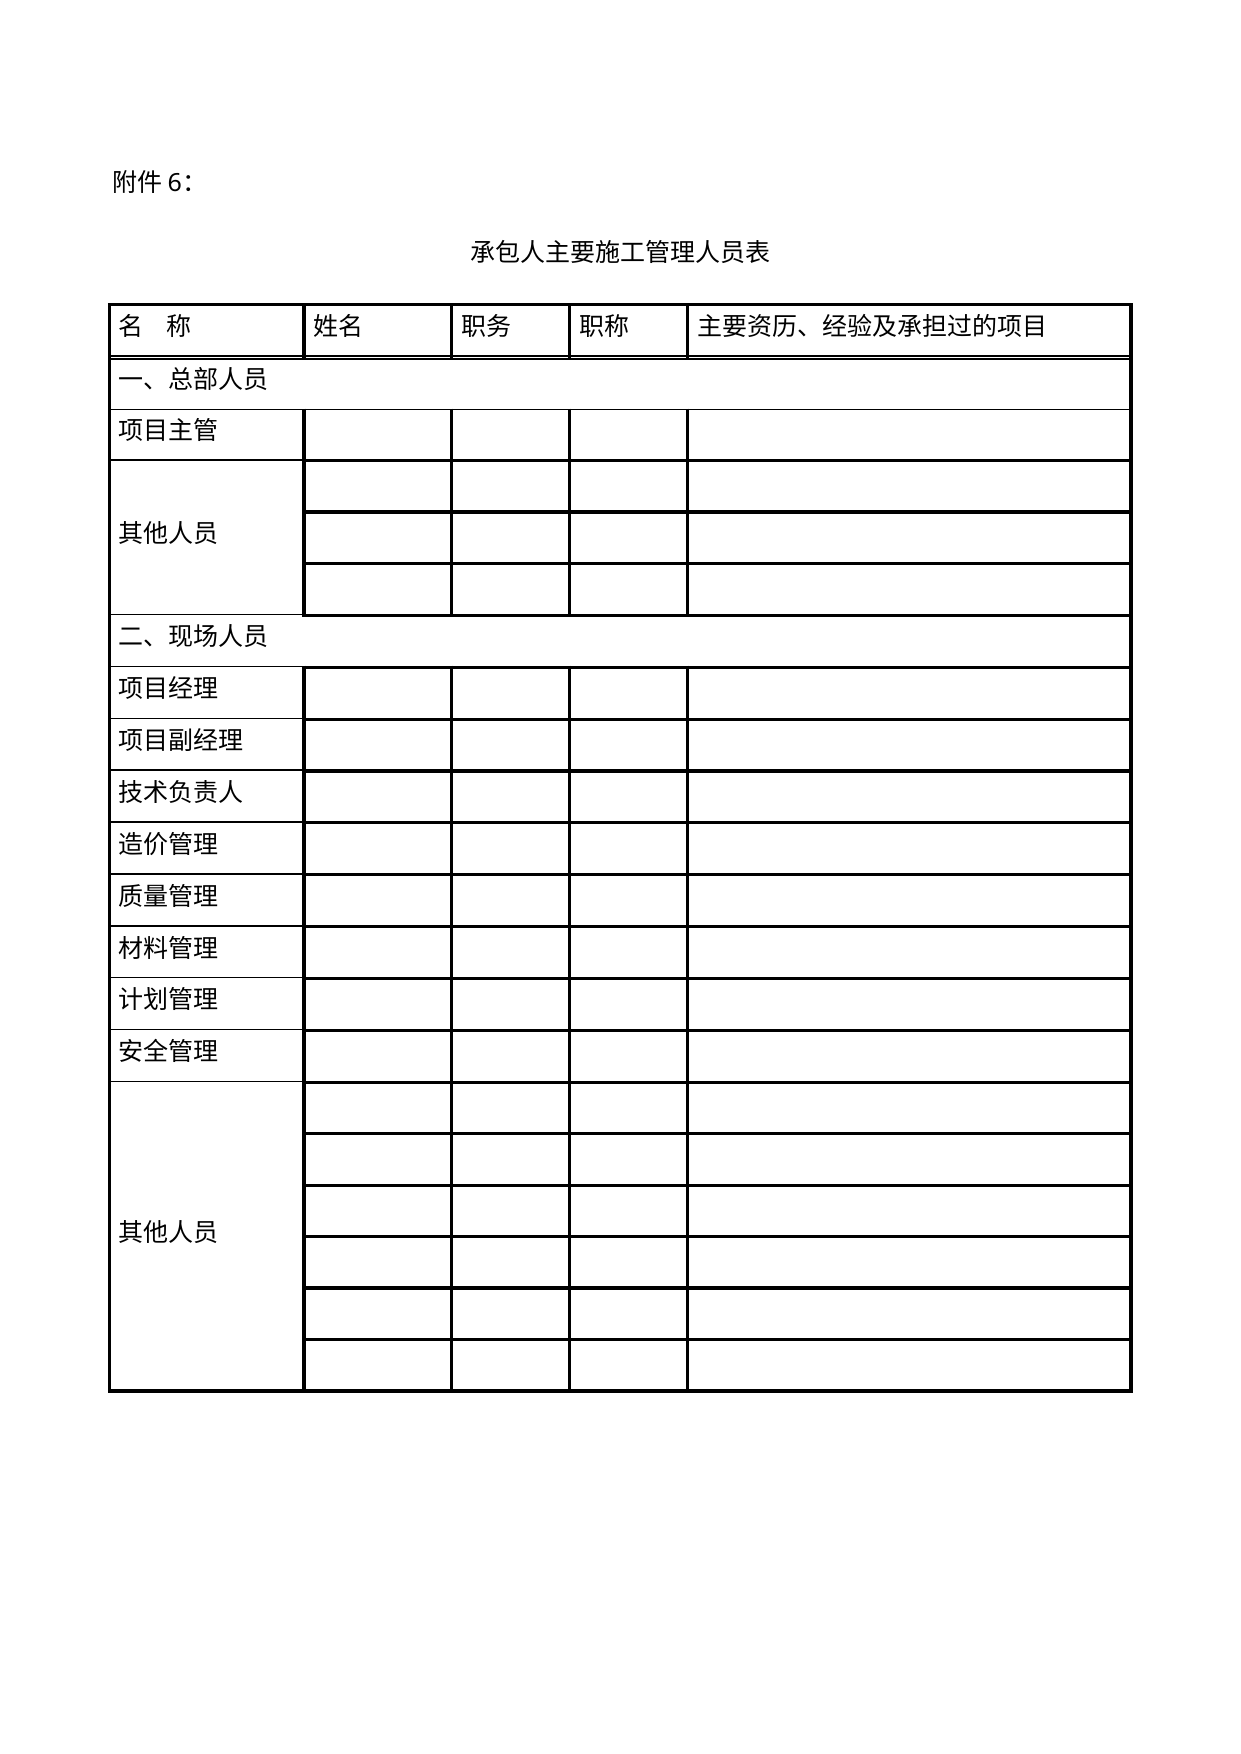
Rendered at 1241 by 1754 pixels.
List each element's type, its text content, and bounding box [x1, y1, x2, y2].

table_cell 材料管理 [111, 927, 302, 977]
table_cell 安全管理 [111, 1030, 302, 1081]
table_cell 一、总部人员 [111, 360, 1129, 408]
table_cell [306, 410, 450, 459]
table_cell [689, 669, 1129, 717]
table_cell [306, 980, 450, 1029]
table_cell [571, 1032, 686, 1081]
table_cell [306, 1290, 450, 1338]
table_cell [571, 410, 686, 459]
table_cell [306, 462, 450, 510]
table_cell [571, 980, 686, 1029]
table_cell [571, 824, 686, 873]
table_cell [453, 928, 568, 977]
table_cell [453, 824, 568, 873]
table_cell [306, 876, 450, 925]
table_cell [306, 928, 450, 977]
table_cell [306, 773, 450, 821]
table_cell [689, 876, 1129, 925]
text 附件6： [112, 162, 1128, 198]
table_cell [689, 1290, 1129, 1338]
table_cell [453, 1187, 568, 1235]
table_cell [306, 824, 450, 873]
table_cell [453, 1341, 568, 1389]
table_cell 项目主管 [111, 410, 302, 459]
table_cell [453, 1084, 568, 1132]
table_cell 项目副经理 [111, 719, 302, 769]
table_cell [306, 1187, 450, 1235]
table_cell [571, 773, 686, 821]
table_cell [453, 514, 568, 562]
table_header 主要资历、经验及承担过的项目 [689, 306, 1129, 355]
table_cell [689, 1187, 1129, 1235]
table_cell [689, 1341, 1129, 1389]
table_cell [689, 514, 1129, 562]
table_cell [689, 1135, 1129, 1183]
table_cell [571, 1084, 686, 1132]
table_cell 二、现场人员 [111, 615, 1129, 666]
table_cell [689, 565, 1129, 614]
table_cell [453, 773, 568, 821]
table_cell [571, 669, 686, 717]
table_cell 计划管理 [111, 978, 302, 1029]
table_cell [571, 1187, 686, 1235]
table_cell [453, 1032, 568, 1081]
table_cell [453, 1290, 568, 1338]
table_cell [111, 562, 302, 614]
table_cell [571, 721, 686, 769]
table_cell [571, 462, 686, 510]
table_cell [571, 1135, 686, 1183]
table_cell [689, 721, 1129, 769]
table_cell [453, 876, 568, 925]
table_cell [306, 1341, 450, 1389]
table_cell [111, 461, 302, 510]
table_cell 质量管理 [111, 875, 302, 925]
table_cell [571, 514, 686, 562]
table_cell [689, 410, 1129, 459]
table_cell 项目经理 [111, 667, 302, 717]
table_cell [453, 669, 568, 717]
table_cell [453, 410, 568, 459]
table_header 名 称 [111, 306, 302, 355]
table_cell [453, 1135, 568, 1183]
table_cell [453, 721, 568, 769]
table_cell [689, 824, 1129, 873]
table_cell [453, 565, 568, 614]
table_cell 其他人员 [111, 1082, 302, 1389]
table_cell [453, 462, 568, 510]
table_cell [689, 1238, 1129, 1286]
table_cell [571, 1341, 686, 1389]
table_cell [689, 928, 1129, 977]
table_cell [306, 1032, 450, 1081]
table_header 职称 [571, 306, 686, 355]
table_cell 技术负责人 [111, 771, 302, 821]
table_cell 其他人员 [111, 510, 302, 562]
table_cell [571, 565, 686, 614]
table_cell [306, 1238, 450, 1286]
table_cell [571, 1290, 686, 1338]
table_header 职务 [453, 306, 568, 355]
table_cell [571, 876, 686, 925]
table_cell [306, 1135, 450, 1183]
table_cell [689, 462, 1129, 510]
table_header 姓名 [306, 306, 450, 355]
table_cell [453, 1238, 568, 1286]
table_cell [689, 773, 1129, 821]
table_cell 造价管理 [111, 823, 302, 873]
table_cell [453, 980, 568, 1029]
table_cell [571, 928, 686, 977]
table_cell [689, 1084, 1129, 1132]
text 承包人主要施工管理人员表 [112, 233, 1128, 269]
table_cell [689, 1032, 1129, 1081]
table_cell [571, 1238, 686, 1286]
table_cell [306, 669, 450, 717]
table_cell [306, 721, 450, 769]
table_cell [306, 514, 450, 562]
table_cell [306, 565, 450, 614]
table_cell [306, 1084, 450, 1132]
table_cell [689, 980, 1129, 1029]
